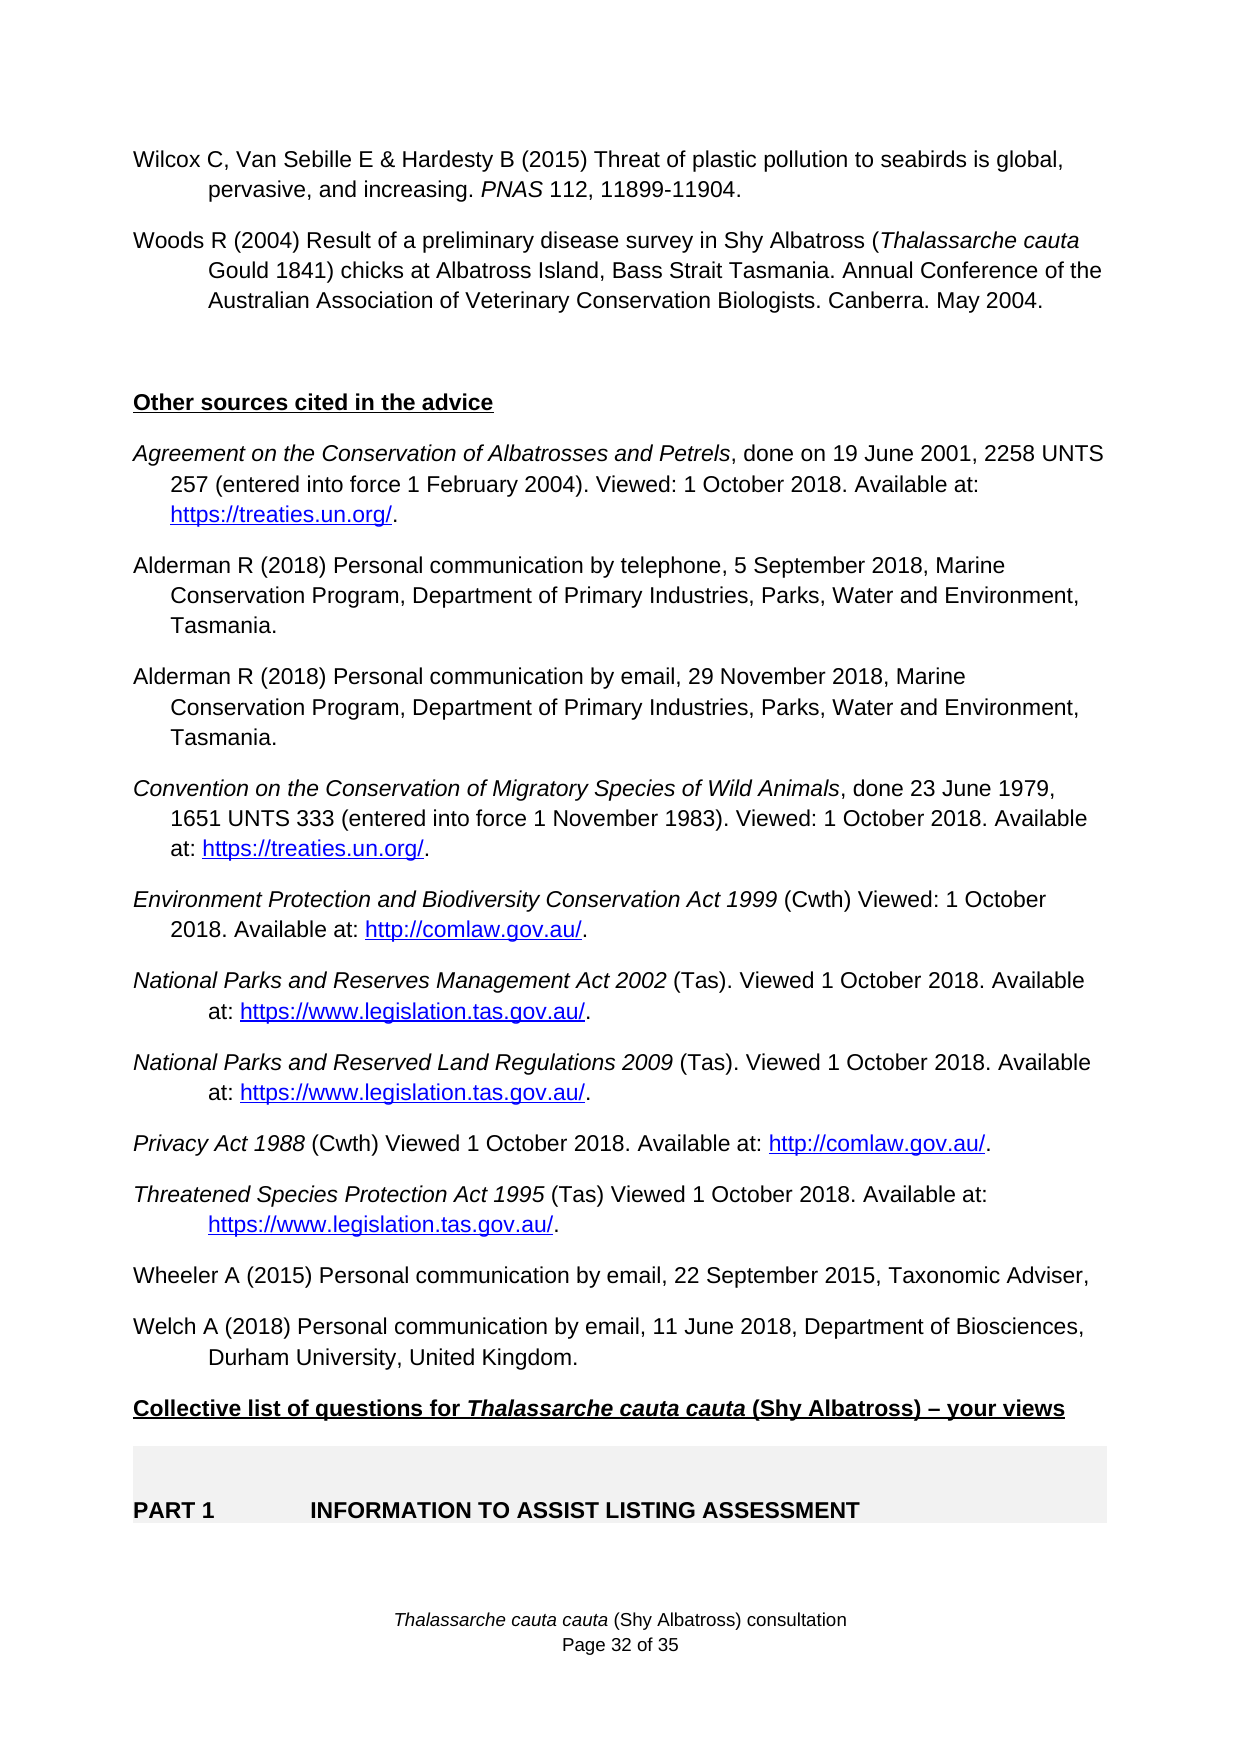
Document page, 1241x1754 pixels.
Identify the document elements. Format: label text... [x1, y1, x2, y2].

text Environment Protection and Biodiversity Conservation Act 1999 (Cwth) Viewed: 1 October 2018. Available at: http://comlaw.gov.au/. [133, 886, 1107, 943]
text Woods R (2004) Result of a preliminary disease survey in Shy Albatross (Thalassarche cauta Gould 1841) chicks at Albatross Island, Bass Strait Tasmania. Annual Conference of the Australian Association of Veterinary Conservation Biologists. Canberra. May 2004. [133, 227, 1107, 314]
text PART 1 INFORMATION TO ASSIST LISTING ASSESSMENT [133, 1497, 1107, 1523]
text Wilcox C, Van Sebille E & Hardesty B (2015) Threat of plastic pollution to seabirds is global, pervasive, and increasing. PNAS 112, 11899-11904. [133, 146, 1107, 202]
text Agreement on the Conservation of Albatrosses and Petrels, done on 19 June 2001, 2258 UNTS 257 (entered into force 1 February 2004). Viewed: 1 October 2018. Available at: https://treaties.un.org/. [133, 440, 1107, 527]
text Convention on the Conservation of Migratory Species of Wild Animals, done 23 June 1979, 1651 UNTS 333 (entered into force 1 November 1983). Viewed: 1 October 2018. Available at: https://treaties.un.org/. [133, 775, 1107, 862]
text Alderman R (2018) Personal communication by email, 29 November 2018, Marine Conservation Program, Department of Primary Industries, Parks, Water and Environment, Tasmania. [133, 663, 1107, 750]
text Threatened Species Protection Act 1995 (Tas) Viewed 1 October 2018. Available at: https://www.legislation.tas.gov.au/. [133, 1181, 1107, 1238]
text National Parks and Reserved Land Regulations 2009 (Tas). Viewed 1 October 2018. Available at: https://www.legislation.tas.gov.au/. [133, 1049, 1107, 1105]
text Privacy Act 1988 (Cwth) Viewed 1 October 2018. Available at: http://comlaw.gov.au/. [133, 1130, 1107, 1156]
text National Parks and Reserves Management Act 2002 (Tas). Viewed 1 October 2018. Available at: https://www.legislation.tas.gov.au/. [133, 967, 1107, 1024]
text Welch A (2018) Personal communication by email, 11 June 2018, Department of Biosciences, Durham University, United Kingdom. [133, 1313, 1107, 1370]
text Wheeler A (2015) Personal communication by email, 22 September 2015, Taxonomic Adviser, [133, 1262, 1107, 1289]
text Alderman R (2018) Personal communication by telephone, 5 September 2018, Marine Conservation Program, Department of Primary Industries, Parks, Water and Environment, Tasmania. [133, 552, 1107, 639]
text Other sources cited in the advice [133, 389, 1107, 416]
text Collective list of questions for Thalassarche cauta cauta (Shy Albatross) – your views [133, 1394, 1107, 1421]
